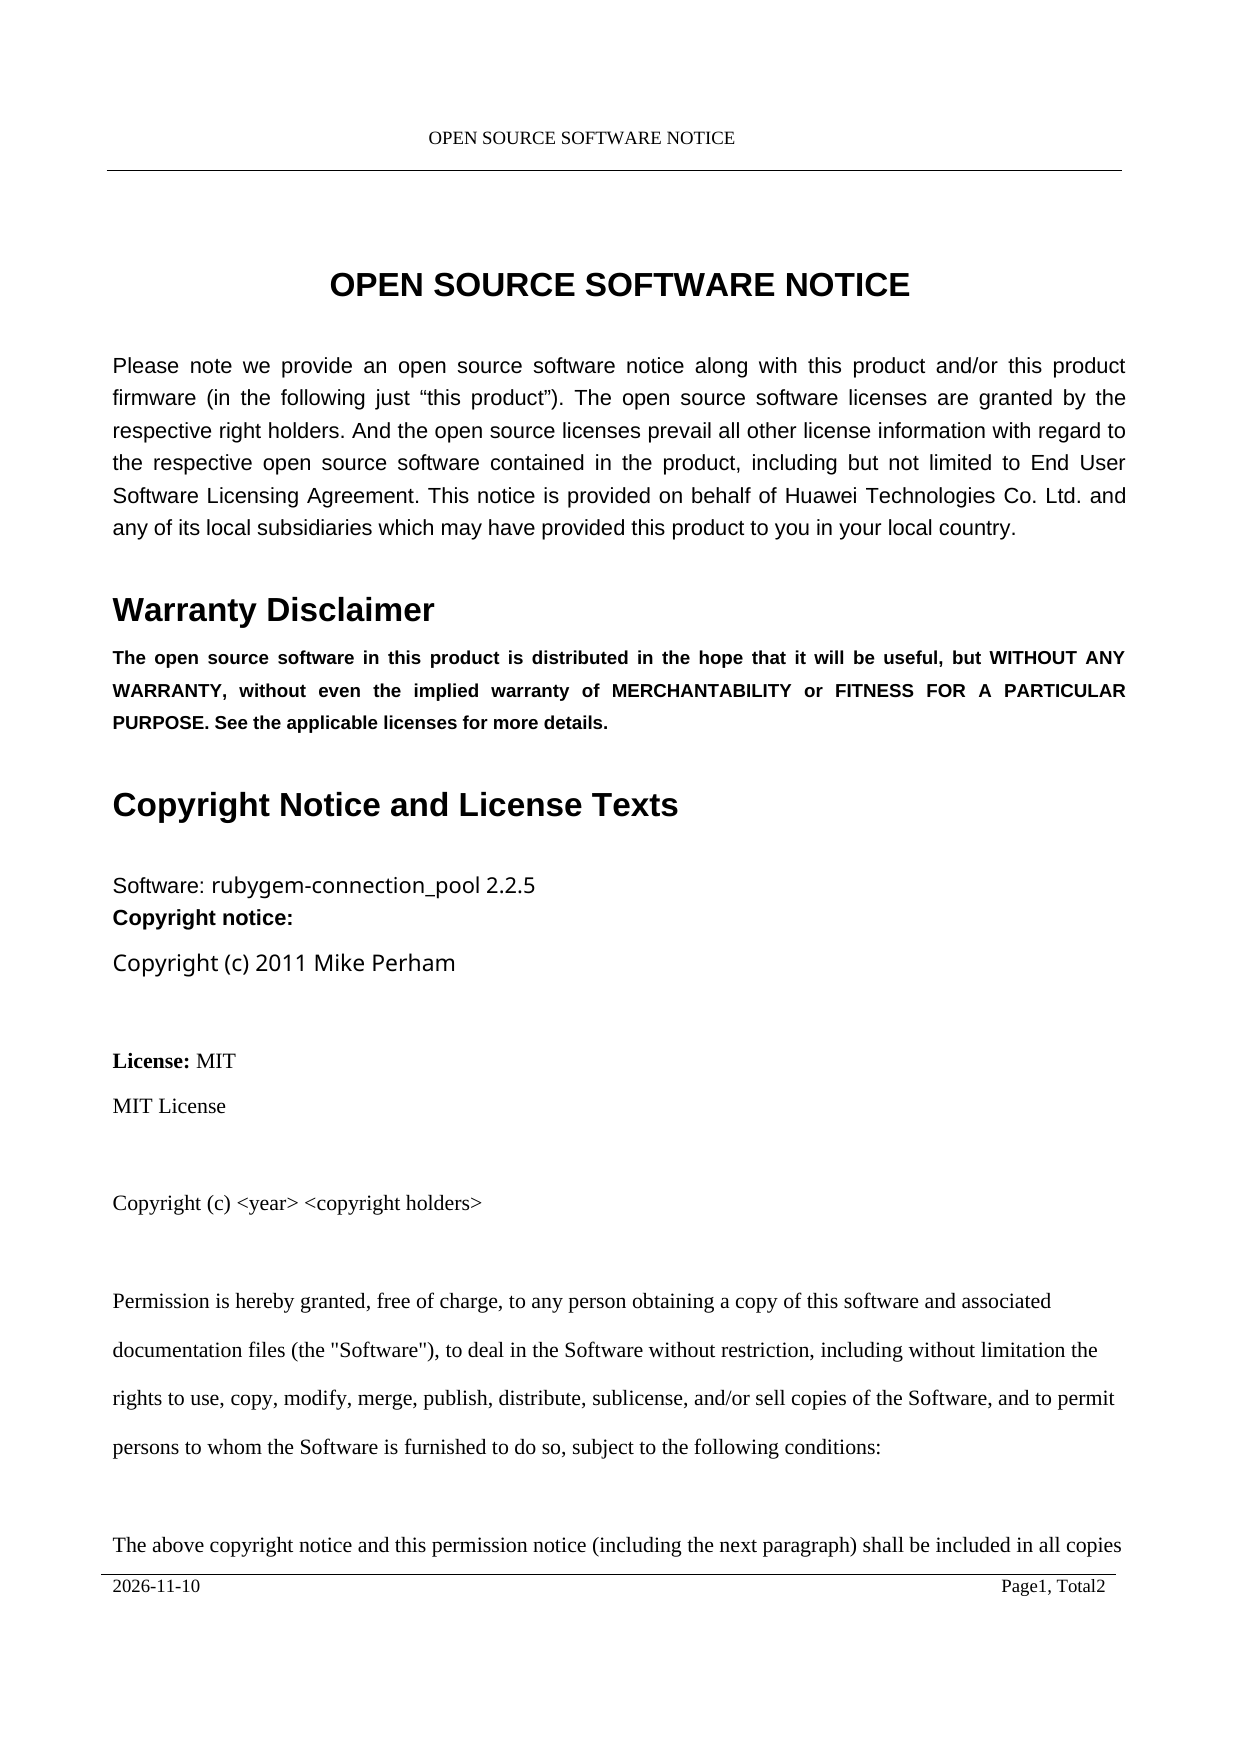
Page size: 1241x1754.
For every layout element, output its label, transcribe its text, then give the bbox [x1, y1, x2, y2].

text OPEN SOURCE SOFTWARE NOTICE [112, 251, 1128, 316]
text Please note we provide an open source software notice along with this product and/or this product firmware (in the following just “this product”). The open source software licenses are granted by the respective right holders. And the open source licenses prevail all other license information with regard to the respective open source software contained in the product, including but not limited to End User Software Licensing Agreement. This notice is provided on behalf of Huawei Technologies Co. Ltd. and any of its local subsidiaries which may have provided this product to you in your local country. [112, 349, 1128, 544]
text Copyright Notice and License Texts [112, 771, 1128, 836]
text Copyright (c) 2011 Mike Perham [112, 947, 1128, 1028]
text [112, 1089, 1128, 1560]
text Software: rubygem-connection_pool 2.2.5 [112, 869, 1128, 901]
text Warranty Disclaimer [112, 576, 1128, 641]
text License: MIT [112, 1044, 1128, 1077]
text Copyright notice: [112, 901, 1128, 934]
text The open source software in this product is distributed in the hope that it will be useful, but WITHOUT ANY WARRANTY, without even the implied warranty of MERCHANTABILITY or FITNESS FOR A PARTICULAR PURPOSE. See the applicable licenses for more details. [112, 641, 1128, 739]
